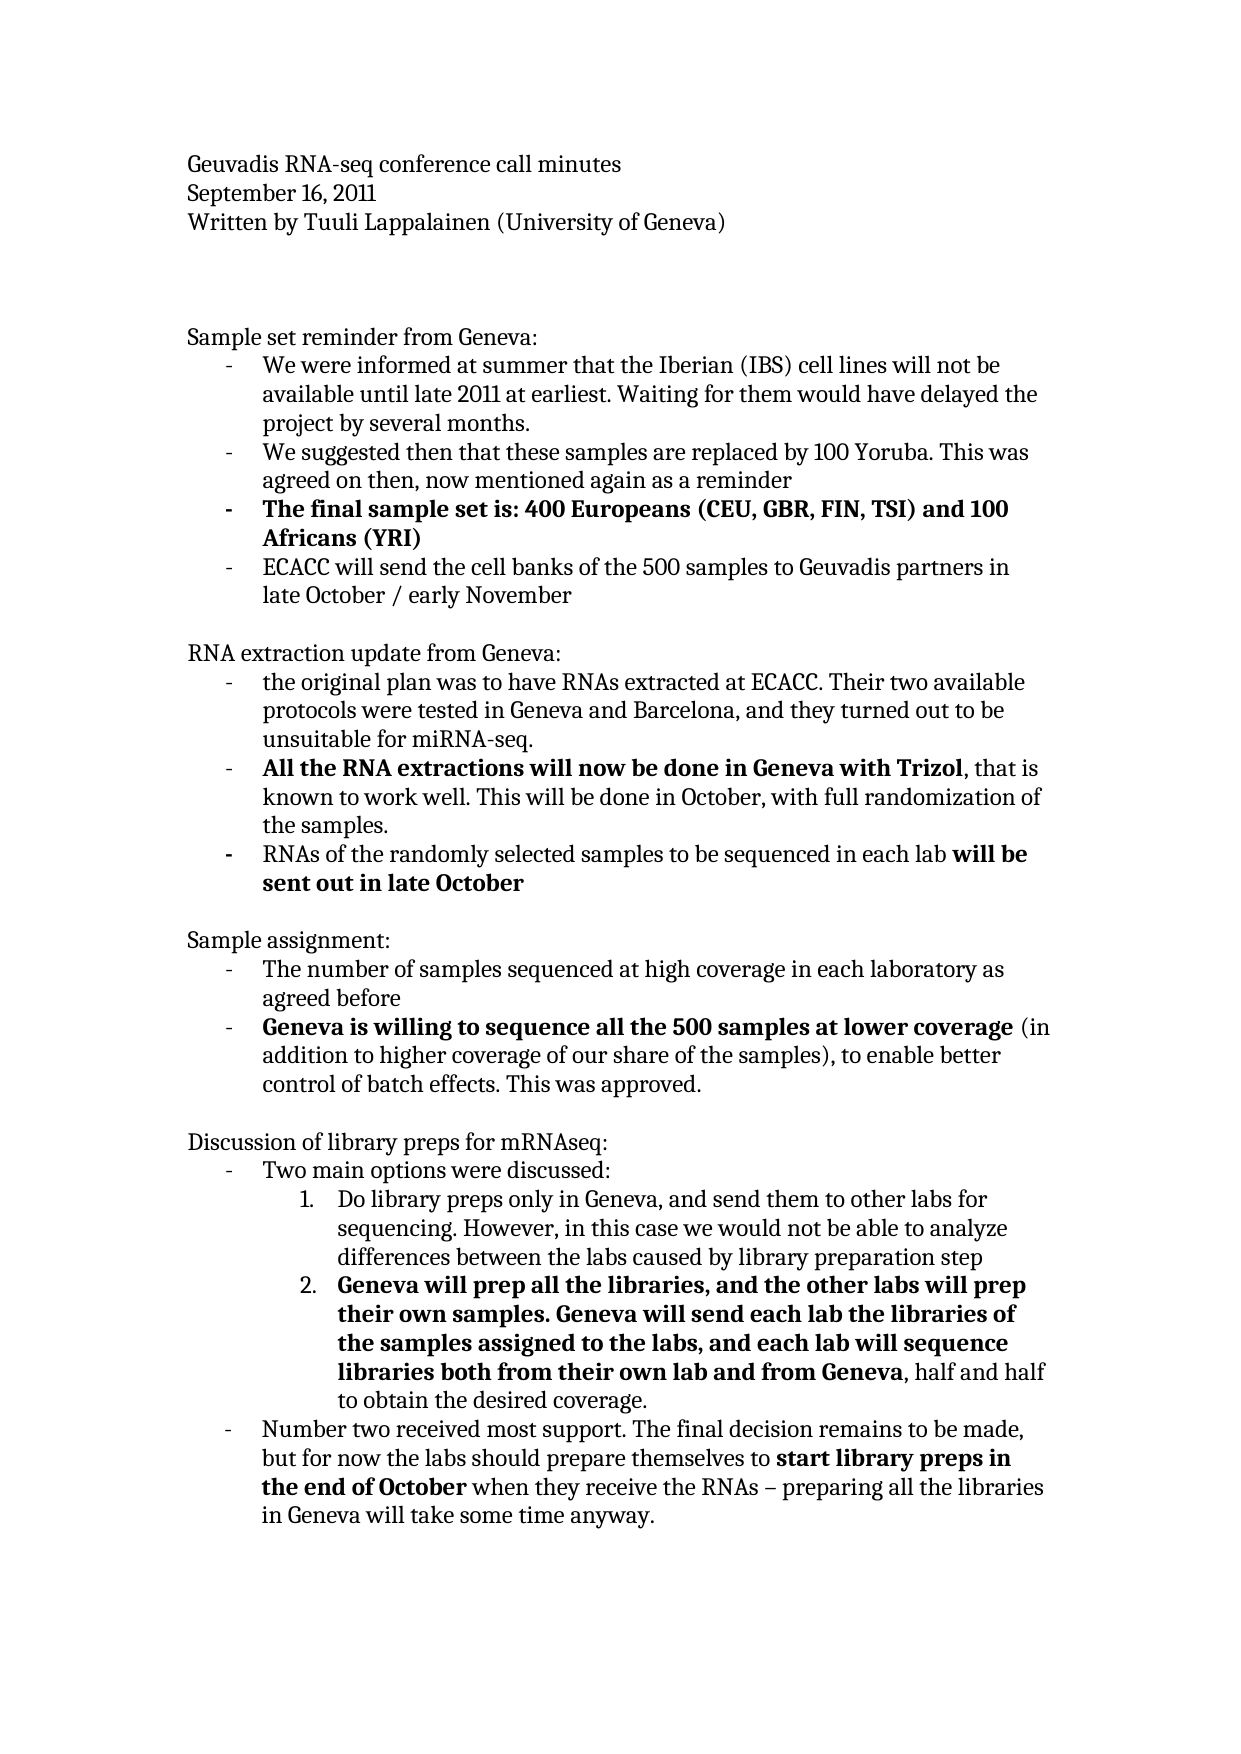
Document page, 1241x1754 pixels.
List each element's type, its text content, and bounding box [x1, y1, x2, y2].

list We suggested then that these samples are replaced by 100 Yoruba. This was agreed on then, now mentioned again as a reminder [225, 437, 1053, 495]
list Number two received most support. The final decision remains to be made, but for now the labs should prepare themselves to start library preps in the end of October when they receive the RNAs – preparing all the libraries in Geneva will take some time anyway. [224, 1415, 1053, 1530]
list RNAs of the randomly selected samples to be sequenced in each lab will be sent out in late October [225, 840, 1053, 897]
list Do library preps only in Geneva, and send them to other labs for sequencing. However, in this case we would not be able to analyze differences between the labs caused by library preparation step [300, 1185, 1053, 1271]
list The number of samples sequenced at high coverage in each laboratory as agreed before [225, 955, 1053, 1012]
text RNA extraction update from Geneva: [187, 639, 1053, 667]
text Sample set reminder from Geneva: [187, 322, 1053, 351]
list ECACC will send the cell banks of the 500 samples to Geuvadis partners in late October / early November [225, 552, 1053, 610]
text Sample assignment: [187, 926, 1053, 955]
list We were informed at summer that the Iberian (IBS) cell lines will not be available until late 2011 at earliest. Waiting for them would have delayed the project by several months. [225, 351, 1053, 437]
list The final sample set is: 400 Europeans (CEU, GBR, FIN, TSI) and 100 Africans (YRI) [225, 495, 1053, 552]
list Two main options were discussed: [225, 1156, 1053, 1185]
text Written by Tuuli Lappalainen (University of Geneva) [187, 207, 1053, 236]
list the original plan was to have RNAs extracted at ECACC. Their two available protocols were tested in Geneva and Barcelona, and they turned out to be unsuitable for miRNA-seq. [225, 667, 1053, 754]
list Geneva will prep all the libraries, and the other labs will prep their own samples. Geneva will send each lab the libraries of the samples assigned to the labs, and each lab will sequence libraries both from their own lab and from Geneva, half and half to obtain the desired coverage. [300, 1271, 1053, 1415]
text Discussion of library preps for mRNAseq: [187, 1127, 1053, 1156]
text Geuvadis RNA-seq conference call minutes [187, 150, 1053, 179]
list Geneva is willing to sequence all the 500 samples at lower coverage (in addition to higher coverage of our share of the samples), to enable better control of batch effects. This was approved. [225, 1012, 1053, 1099]
text September 16, 2011 [187, 179, 1053, 207]
list All the RNA extractions will now be done in Geneva with Trizol, that is known to work well. This will be done in October, with full randomization of the samples. [225, 754, 1053, 840]
